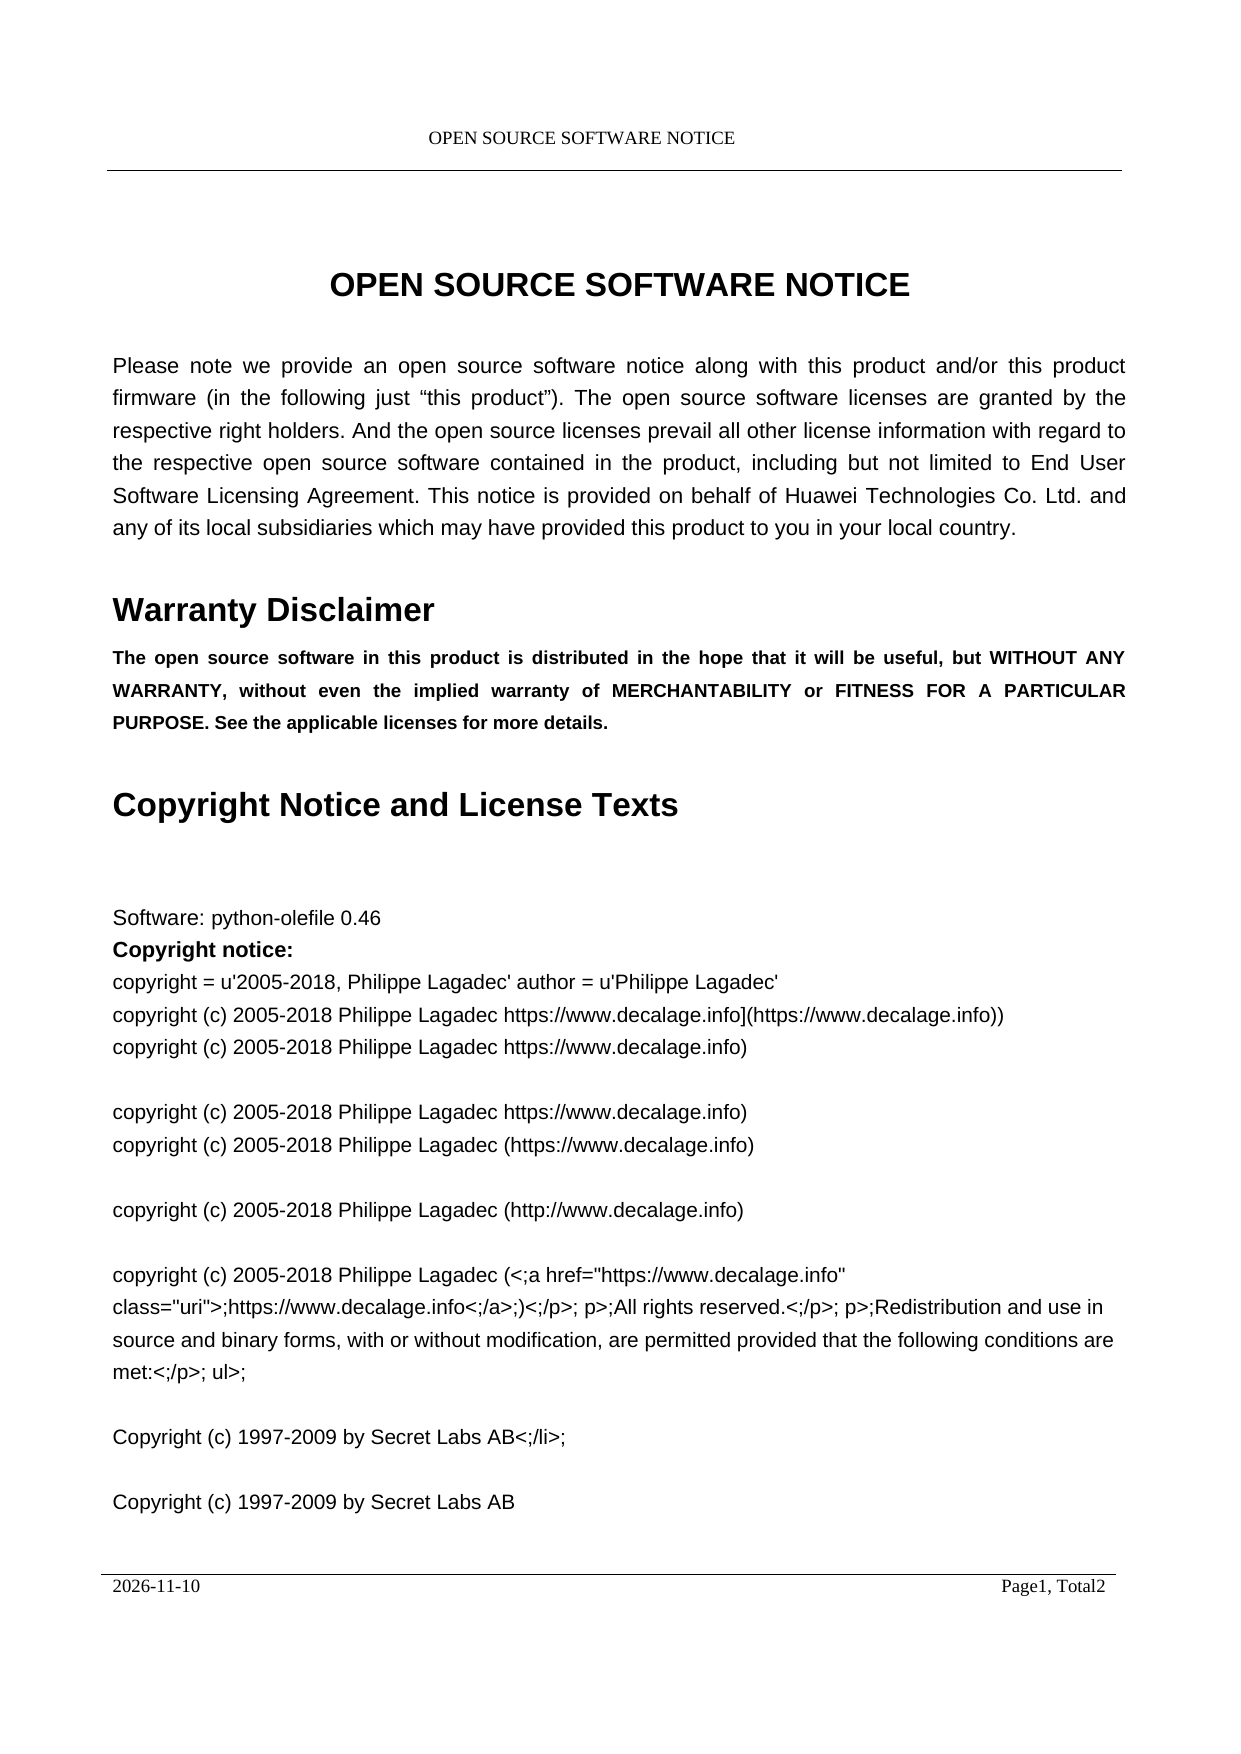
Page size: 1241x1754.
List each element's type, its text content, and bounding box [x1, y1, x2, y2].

text copyright (c) 2005-2018 Philippe Lagadec https://www.decalage.info](https://www.decalage.info)) [112, 998, 1128, 1031]
text copyright (c) 2005-2018 Philippe Lagadec (http://www.decalage.info) [112, 1193, 1128, 1226]
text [112, 1486, 1128, 1518]
text copyright (c) 2005-2018 Philippe Lagadec https://www.decalage.info) [112, 1096, 1128, 1128]
text Warranty Disclaimer [112, 576, 1128, 641]
text copyright (c) 2005-2018 Philippe Lagadec (https://www.decalage.info) [112, 1128, 1128, 1161]
text copyright (c) 2005-2018 Philippe Lagadec (<;a href="https://www.decalage.info" class="uri">;https://www.decalage.info<;/a>;)<;/p>; p>;All rights reserved.<;/p>; p>;Redistribution and use in source and binary forms, with or without modification, are permitted provided that the following conditions are met:<;/p>; ul>; [112, 1258, 1128, 1388]
text OPEN SOURCE SOFTWARE NOTICE [112, 251, 1128, 316]
text Software: python-olefile 0.46 [112, 901, 1128, 933]
text Please note we provide an open source software notice along with this product and/or this product firmware (in the following just “this product”). The open source software licenses are granted by the respective right holders. And the open source licenses prevail all other license information with regard to the respective open source software contained in the product, including but not limited to End User Software Licensing Agreement. This notice is provided on behalf of Huawei Technologies Co. Ltd. and any of its local subsidiaries which may have provided this product to you in your local country. [112, 349, 1128, 544]
text Copyright (c) 1997-2009 by Secret Labs AB<;/li>; [112, 1421, 1128, 1453]
text Copyright Notice and License Texts [112, 771, 1128, 836]
text Copyright notice: [112, 933, 1128, 966]
text copyright = u'2005-2018, Philippe Lagadec' author = u'Philippe Lagadec' [112, 966, 1128, 998]
text The open source software in this product is distributed in the hope that it will be useful, but WITHOUT ANY WARRANTY, without even the implied warranty of MERCHANTABILITY or FITNESS FOR A PARTICULAR PURPOSE. See the applicable licenses for more details. [112, 641, 1128, 739]
text copyright (c) 2005-2018 Philippe Lagadec https://www.decalage.info) [112, 1031, 1128, 1063]
